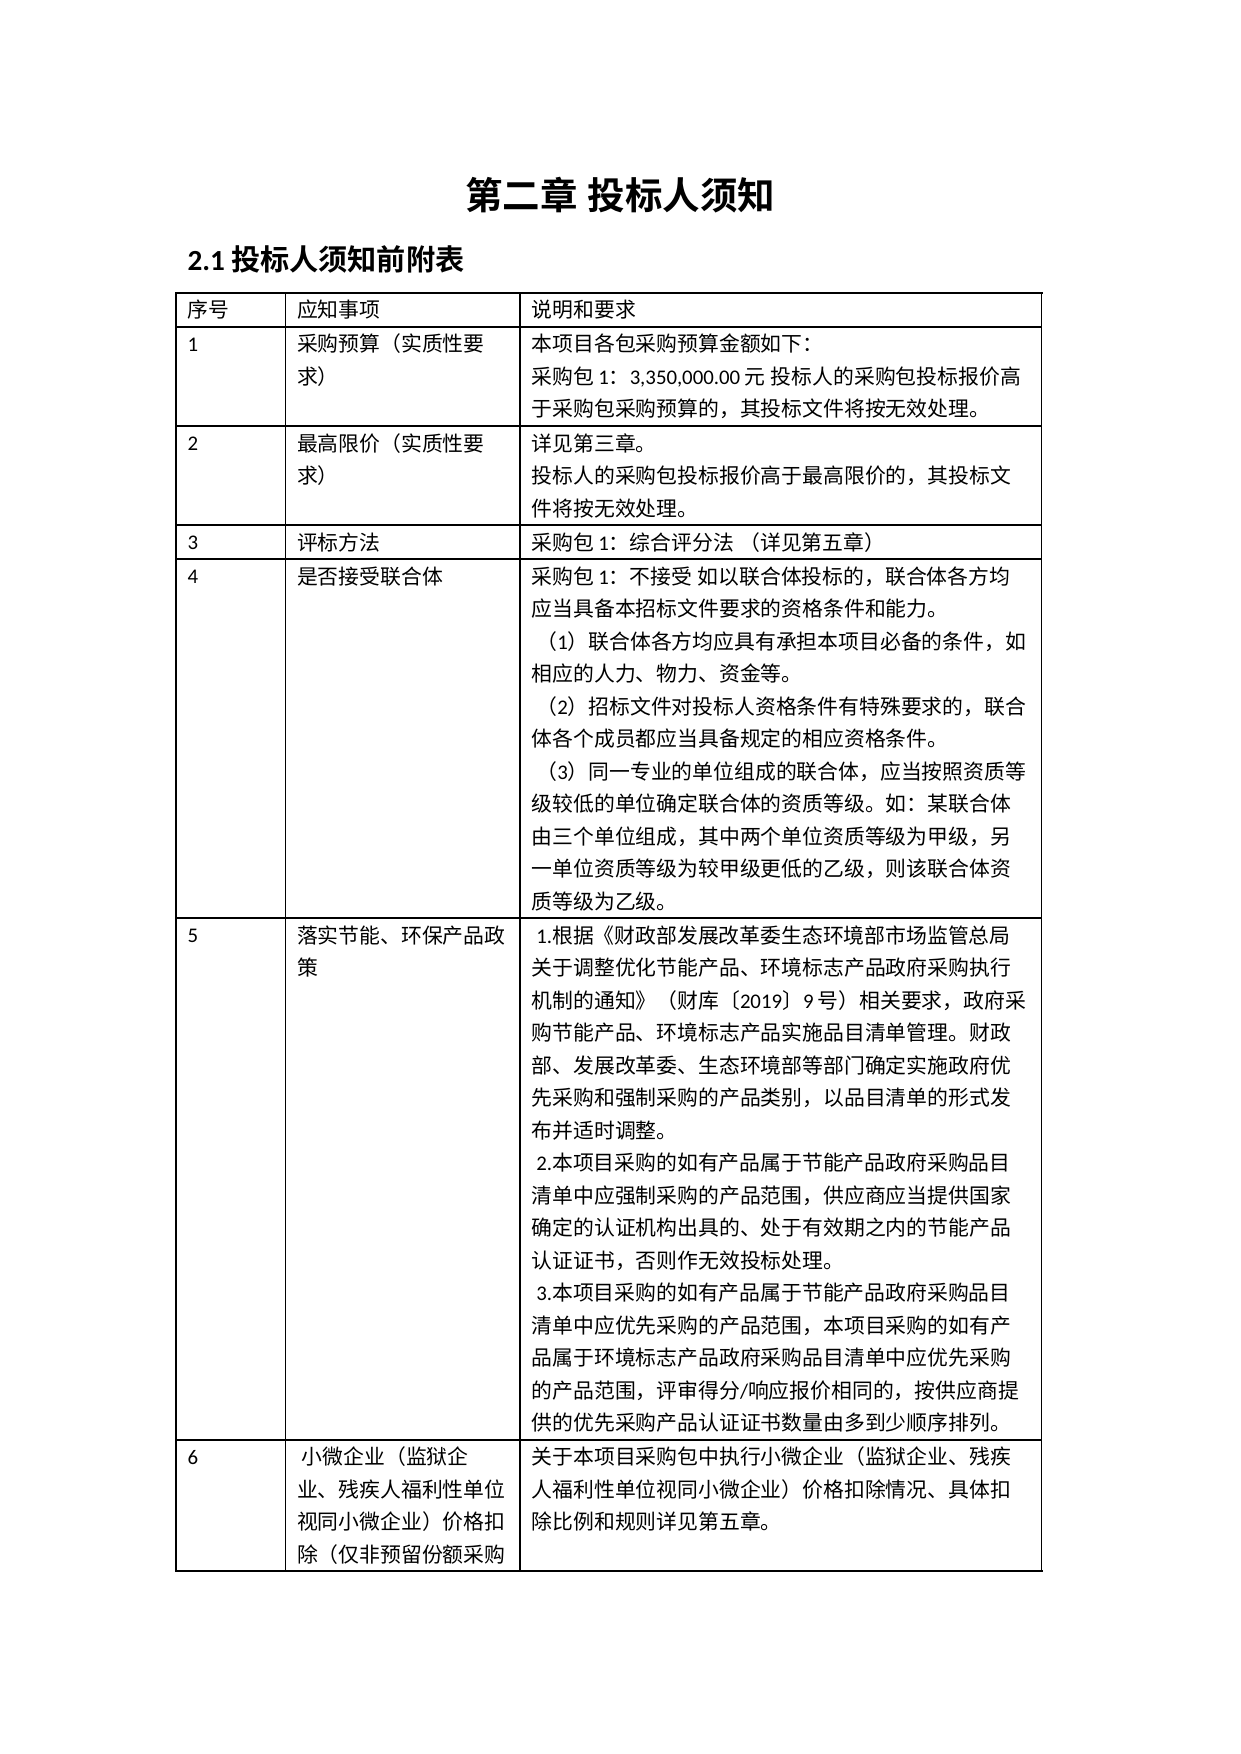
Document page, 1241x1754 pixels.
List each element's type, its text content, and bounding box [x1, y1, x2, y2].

table_cell 详见第三章。 投标人的采购包投标报价高于最高限价的，其投标文件将按无效处理。 [521, 427, 1041, 524]
table_cell 1 [177, 328, 285, 425]
table_cell 本项目各包采购预算金额如下： 采购包1：3,350,000.00元 投标人的采购包投标报价高于采购包采购预算的，其投标文件将按无效处理。 [521, 328, 1041, 425]
table_header 序号 [177, 294, 285, 326]
table_cell 落实节能、环保产品政策 [286, 919, 519, 1439]
table_cell 采购预算（实质性要求） [286, 328, 519, 425]
text 第二章 投标人须知 [187, 162, 1053, 227]
table_cell 采购包1：不接受 如以联合体投标的，联合体各方均应当具备本招标文件要求的资格条件和能力。 （1）联合体各方均应具有承担本项目必备的条件，如相应的人力、物力、资金等。 （2）招标文件对投标人资格条件有特殊要求的，联合体各个成员都应当具备规定的相应资格条件。 （3）同一专业的单位组成的联合体，应当按照资质等级较低的单位确定联合体的资质等级。如：某联合体由三个单位组成，其中两个单位资质等级为甲级，另一单位资质等级为较甲级更低的乙级，则该联合体资质等级为乙级。 [521, 560, 1041, 917]
table_cell 是否接受联合体 [286, 560, 519, 917]
table_cell 4 [177, 560, 285, 917]
text 2.1投标人须知前附表 [187, 227, 1053, 292]
table_cell 5 [177, 919, 285, 1439]
table_cell 最高限价（实质性要求） [286, 427, 519, 524]
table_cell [521, 1441, 1041, 1570]
table_cell 采购包1：综合评分法 （详见第五章） [521, 526, 1041, 558]
table_cell 3 [177, 526, 285, 558]
table_header 应知事项 [286, 294, 519, 326]
table_cell 1.根据《财政部发展改革委生态环境部市场监管总局关于调整优化节能产品、环境标志产品政府采购执行机制的通知》（财库〔2019〕9号）相关要求，政府采购节能产品、环境标志产品实施品目清单管理。财政部、发展改革委、生态环境部等部门确定实施政府优先采购和强制采购的产品类别，以品目清单的形式发布并适时调整。 2.本项目采购的如有产品属于节能产品政府采购品目清单中应强制采购的产品范围，供应商应当提供国家确定的认证机构出具的、处于有效期之内的节能产品认证证书，否则作无效投标处理。 3.本项目采购的如有产品属于节能产品政府采购品目清单中应优先采购的产品范围，本项目采购的如有产品属于环境标志产品政府采购品目清单中应优先采购的产品范围，评审得分/响应报价相同的，按供应商提供的优先采购产品认证证书数量由多到少顺序排列。 [521, 919, 1041, 1439]
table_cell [286, 1441, 519, 1570]
table_cell 2 [177, 427, 285, 524]
table_header 说明和要求 [521, 294, 1041, 326]
table_cell 评标方法 [286, 526, 519, 558]
table_cell 6 [177, 1441, 285, 1570]
